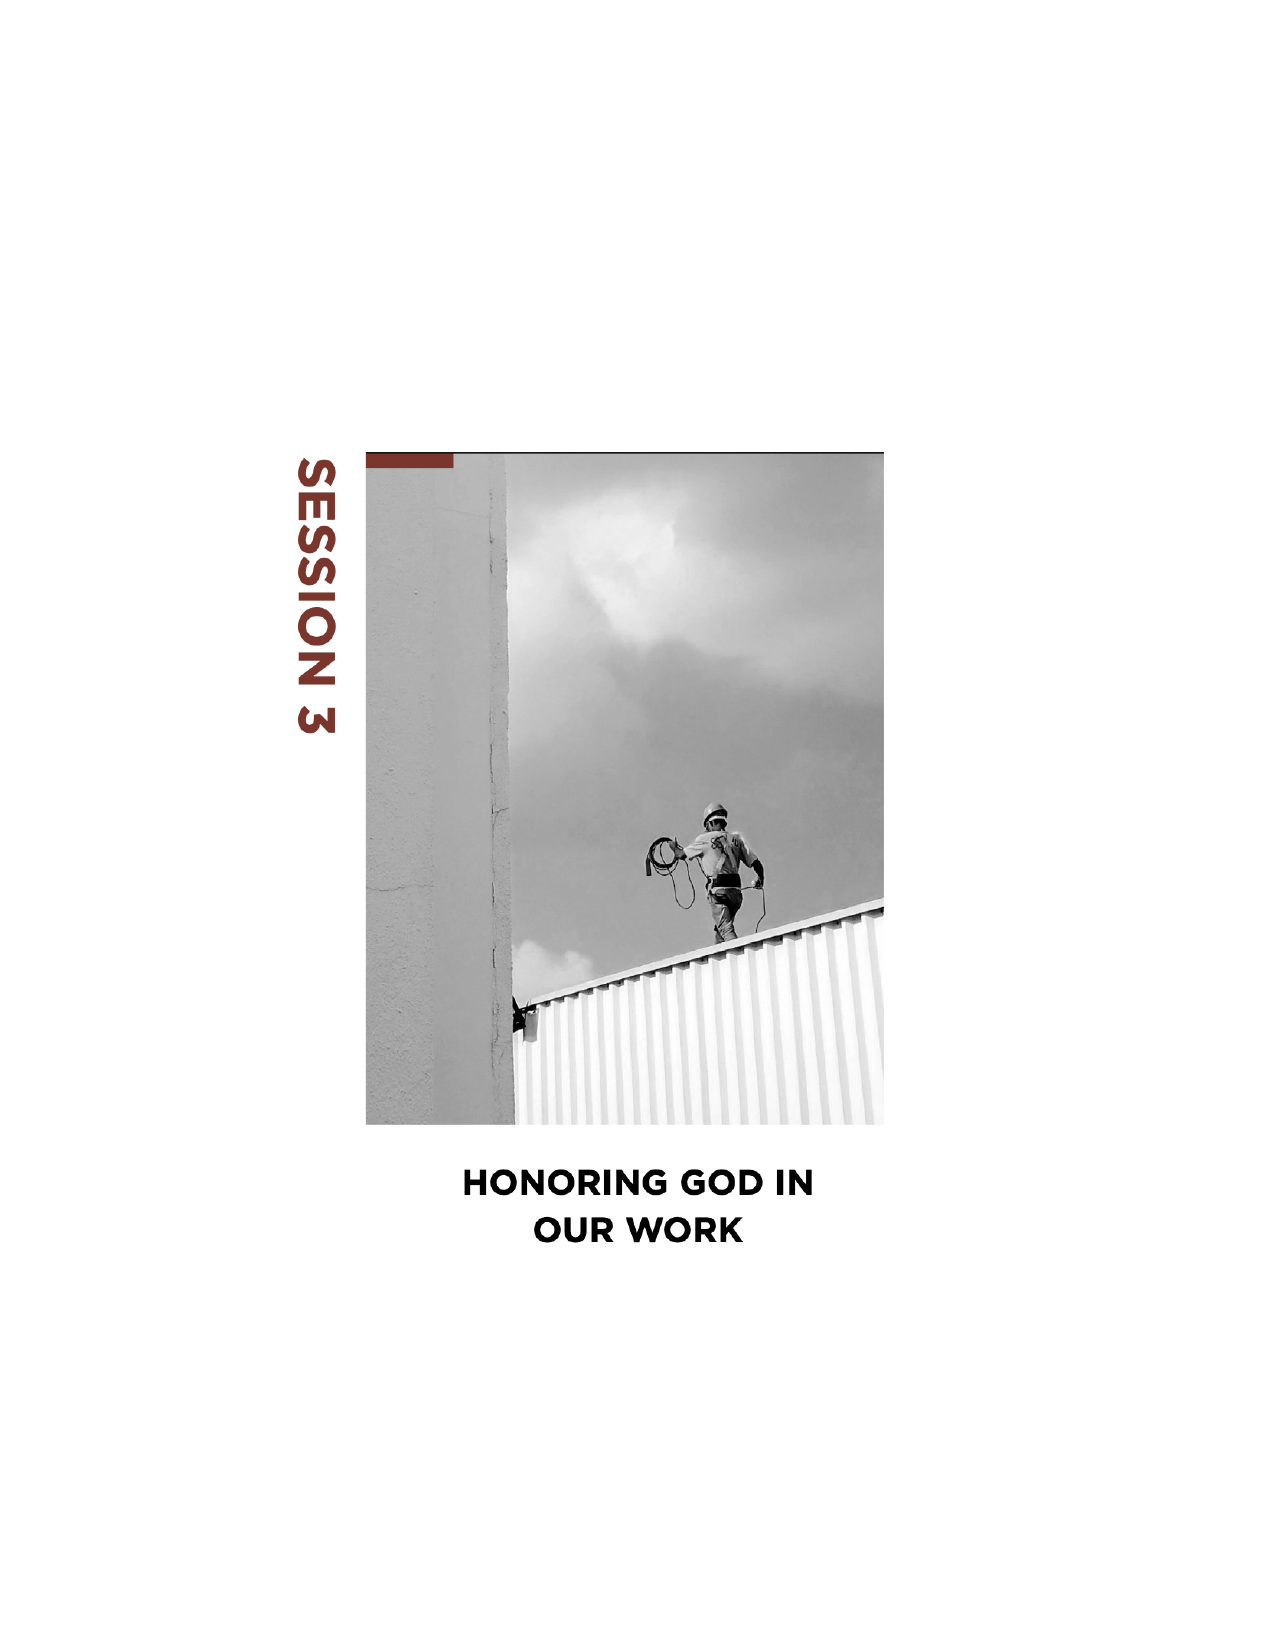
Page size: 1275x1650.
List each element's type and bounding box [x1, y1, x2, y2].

picture [150, 207, 1125, 1462]
